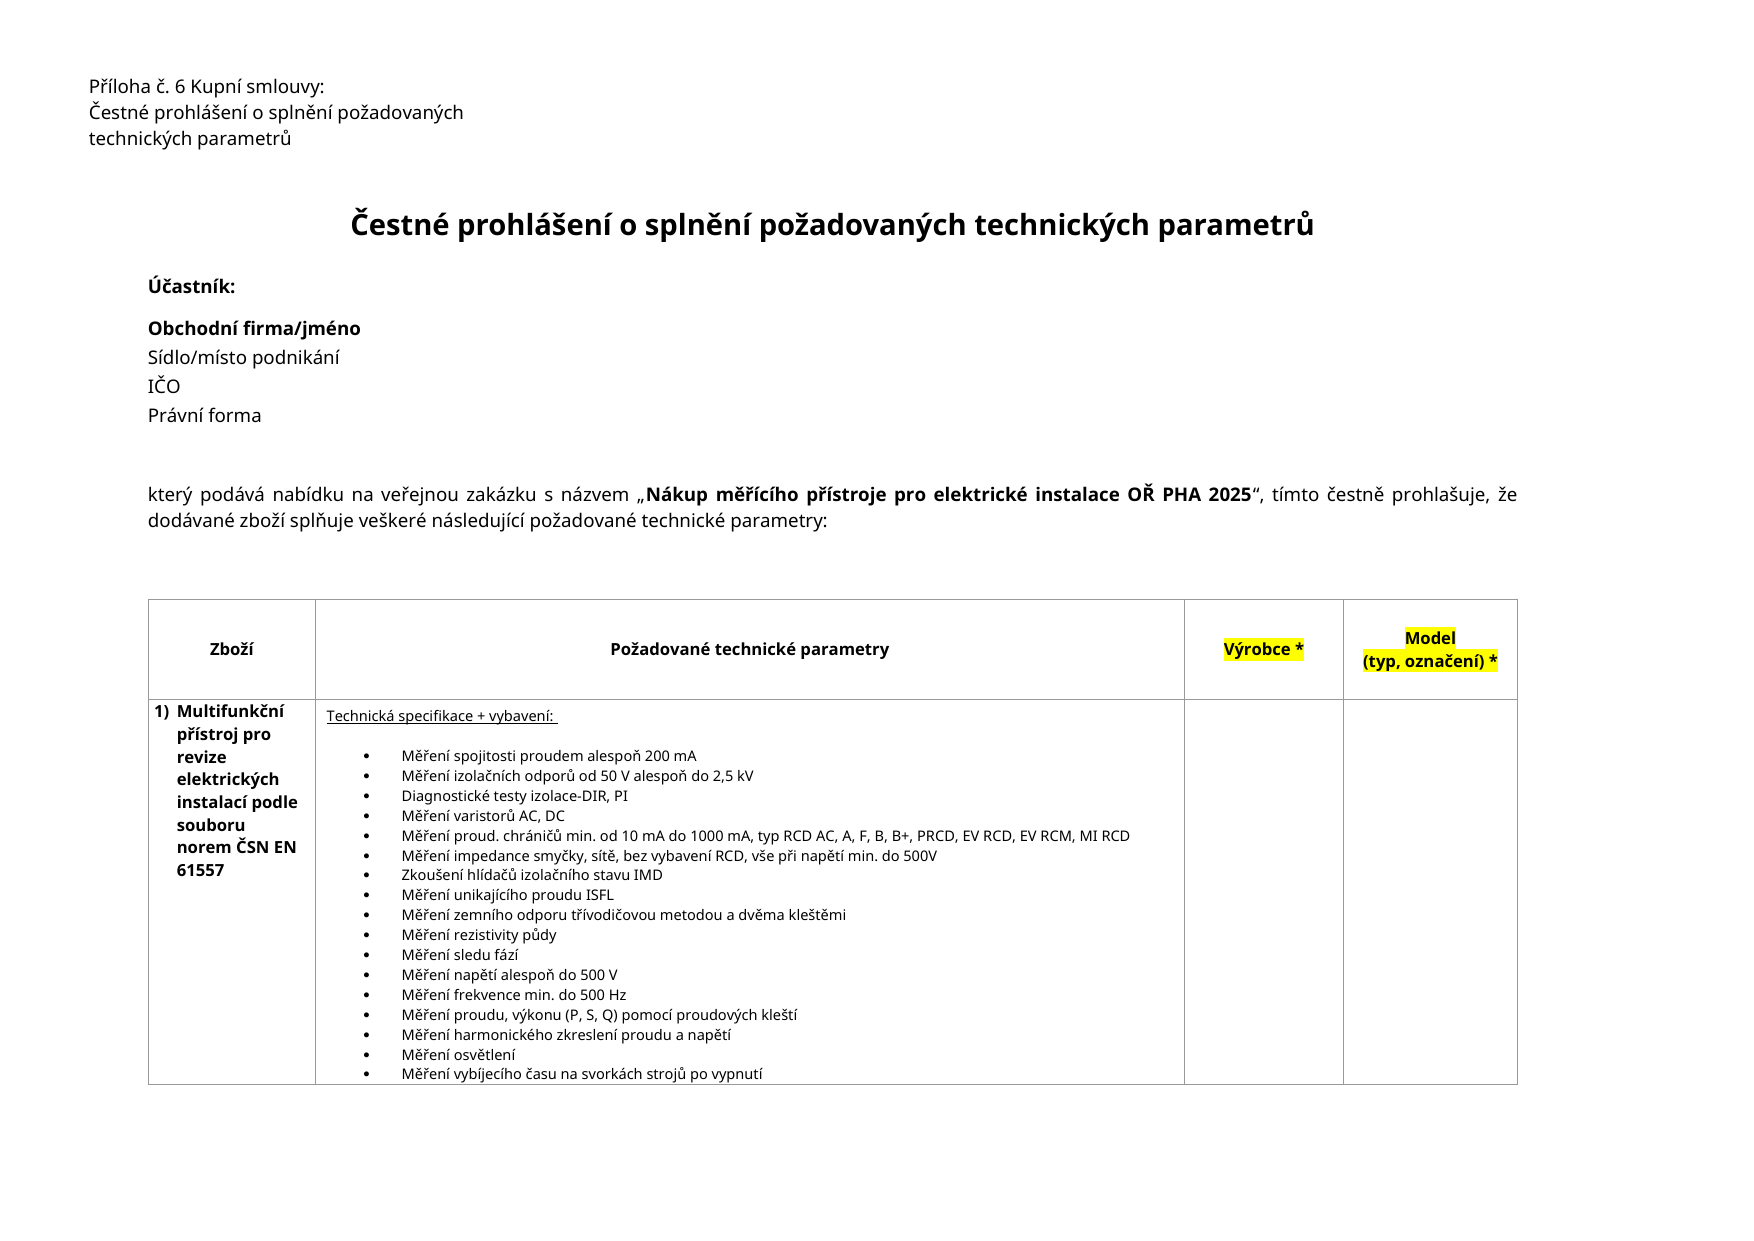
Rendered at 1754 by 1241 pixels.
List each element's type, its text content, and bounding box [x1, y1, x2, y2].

text Obchodní firma/jméno [148, 312, 1518, 341]
text který podává nabídku na veřejnou zakázku s názvem „Nákup měřícího přístroje pro elektrické instalace OŘ PHA 2025“, tímto čestně prohlašuje, že dodávané zboží splňuje veškeré následující požadované technické parametry: [148, 482, 1518, 533]
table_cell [316, 700, 1184, 1084]
text Právní forma [148, 399, 1518, 428]
table_header Požadované technické parametry [316, 600, 1184, 699]
text Sídlo/místo podnikání [148, 341, 1518, 370]
table_header Výrobce * [1185, 600, 1343, 699]
table_header Model (typ, označení) * [1344, 600, 1517, 699]
table_cell [1185, 700, 1343, 1084]
table_header Zboží [149, 600, 315, 699]
text IČO [148, 370, 1518, 399]
table_cell [1344, 700, 1517, 1084]
text Účastník: [148, 268, 1518, 299]
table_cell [149, 700, 315, 1084]
text Čestné prohlášení o splnění požadovaných technických parametrů [148, 204, 1518, 243]
